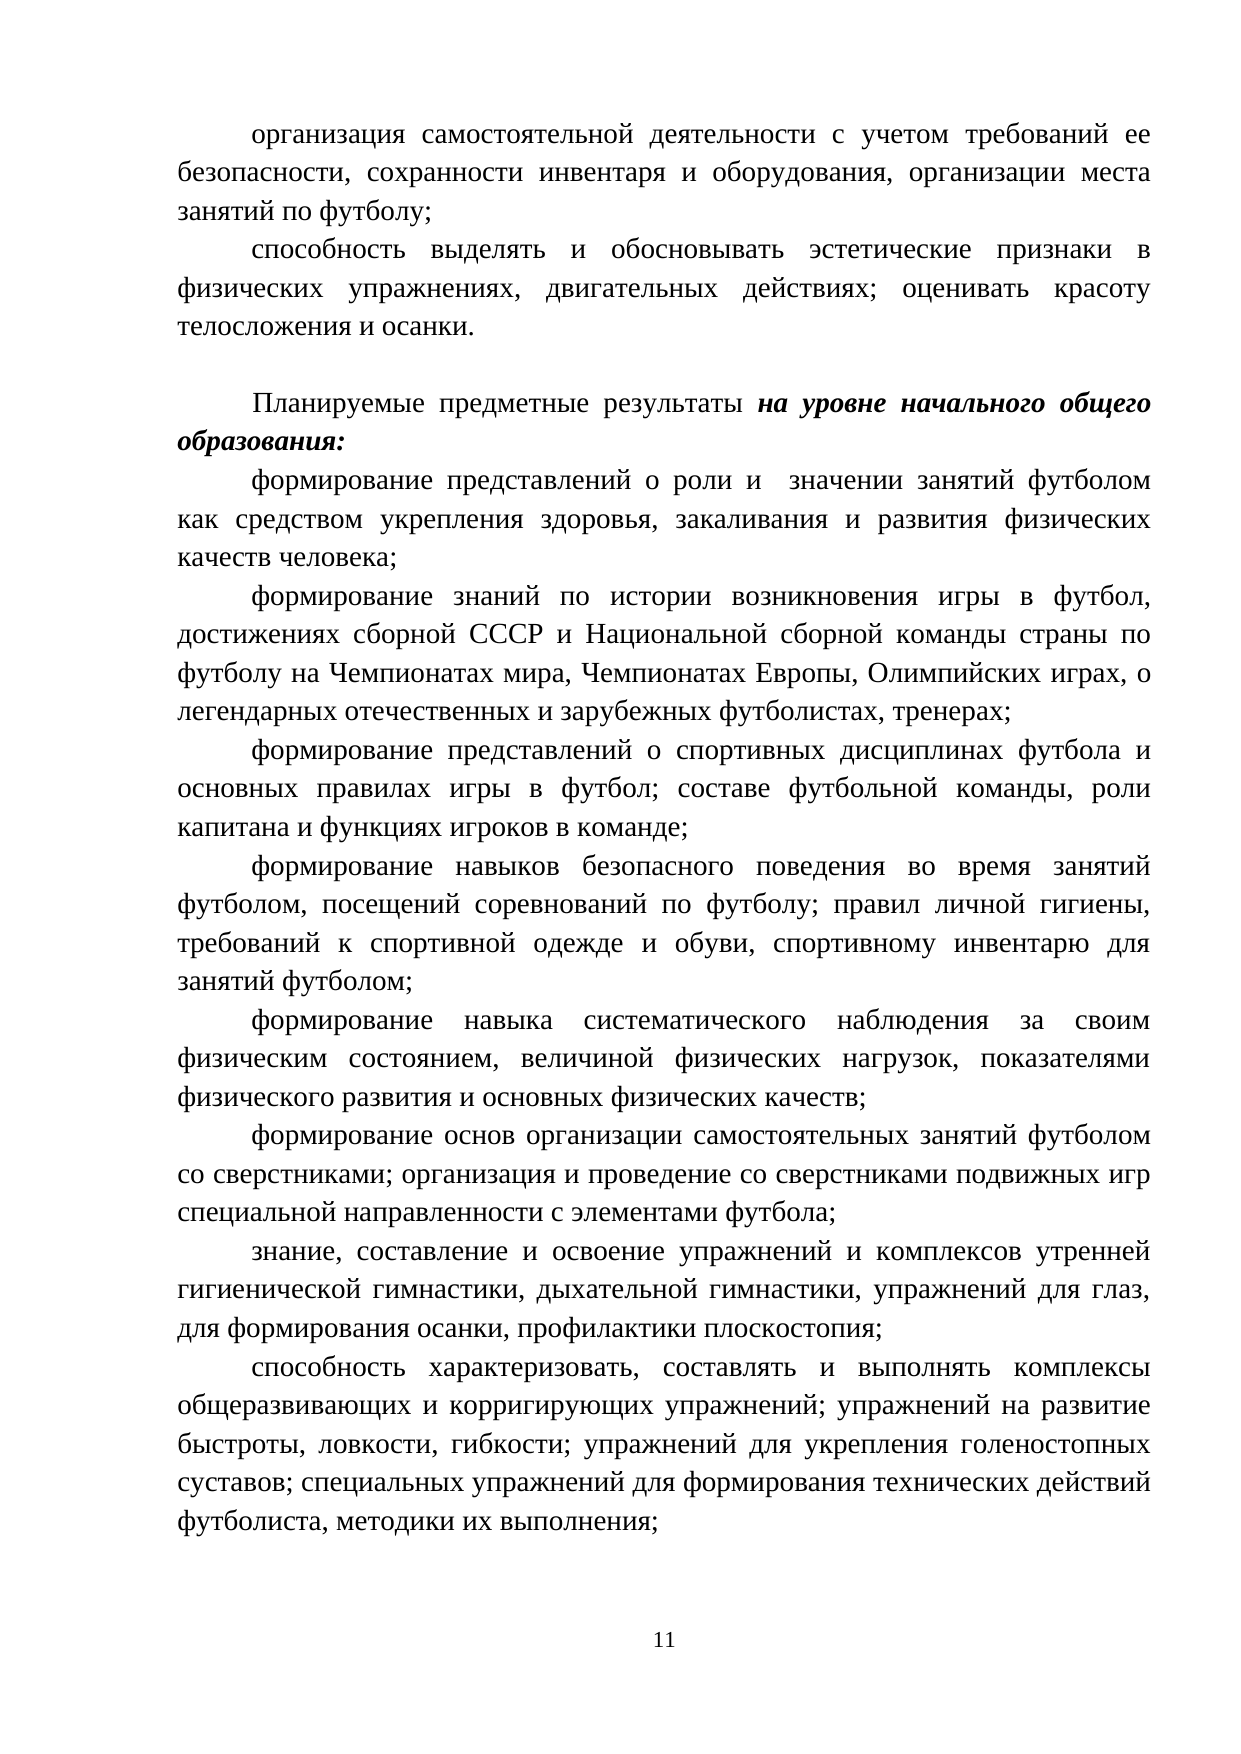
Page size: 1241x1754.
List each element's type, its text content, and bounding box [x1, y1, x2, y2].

text формирование основ организации самостоятельных занятий футболом со сверстниками; организация и проведение со сверстниками подвижных игр специальной направленности с элементами футбола; [177, 1117, 1152, 1228]
text формирование представлений о спортивных дисциплинах футбола и основных правилах игры в футбол; составе футбольной команды, роли капитана и функциях игроков в команде; [177, 732, 1152, 843]
text формирование навыка систематического наблюдения за своим физическим состоянием, величиной физических нагрузок, показателями физического развития и основных физических качеств; [177, 1002, 1151, 1112]
text организация самостоятельной деятельности с учетом требований ее безопасности, сохранности инвентаря и оборудования, организации места занятий по футболу; [177, 116, 1151, 226]
text формирование представлений о роли и значении занятий футболом как средством укрепления здоровья, закаливания и развития физических качеств человека; [177, 462, 1152, 573]
text способность характеризовать, составлять и выполнять комплексы общеразвивающих и корригирующих упражнений; упражнений на развитие быстроты, ловкости, гибкости; упражнений для укрепления голеностопных суставов; специальных упражнений для формирования технических действий футболиста, методики их выполнения; [177, 1349, 1152, 1536]
text Планируемые предметные результаты на уровне начального общего образования: [177, 385, 1152, 457]
text способность выделять и обосновывать эстетические признаки в физических упражнениях, двигательных действиях; оценивать красоту телосложения и осанки. [177, 231, 1152, 342]
text формирование навыков безопасного поведения во время занятий футболом, посещений соревнований по футболу; правил личной гигиены, требований к спортивной одежде и обуви, спортивному инвентарю для занятий футболом; [177, 848, 1151, 997]
text знание, составление и освоение упражнений и комплексов утренней гигиенической гимнастики, дыхательной гимнастики, упражнений для глаз, для формирования осанки, профилактики плоскостопия; [177, 1233, 1151, 1344]
text формирование знаний по истории возникновения игры в футбол, достижениях сборной СССР и Национальной сборной команды страны по футболу на Чемпионатах мира, Чемпионатах Европы, Олимпийских играх, о легендарных отечественных и зарубежных футболистах, тренерах; [177, 578, 1152, 727]
